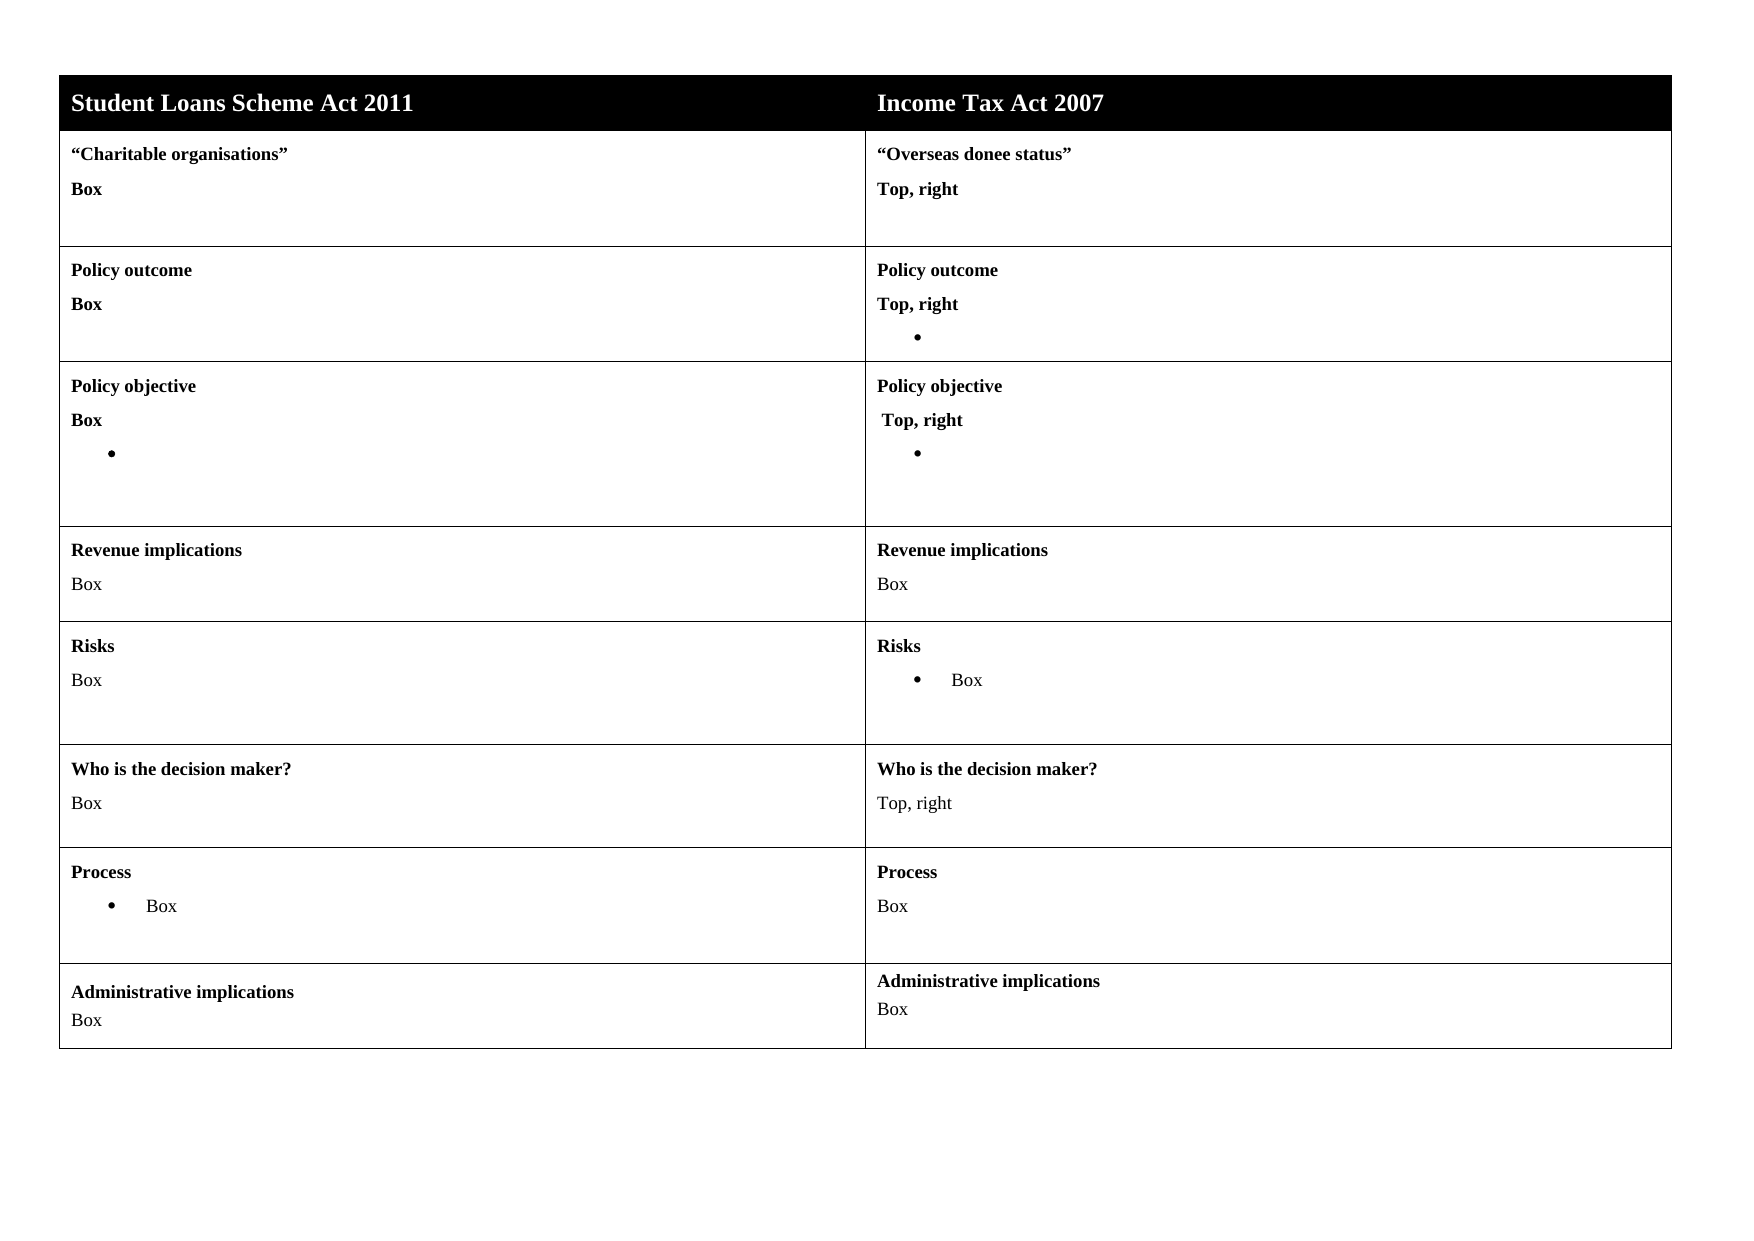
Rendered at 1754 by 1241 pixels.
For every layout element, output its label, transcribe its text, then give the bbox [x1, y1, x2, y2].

table_cell Process Box [866, 848, 1671, 963]
table_cell Risks Box [60, 622, 865, 744]
table_cell Administrative implications Box [60, 964, 865, 1048]
table_header Income Tax Act 2007 [866, 76, 1671, 130]
table_cell Risks Box [866, 622, 1671, 744]
table_cell Revenue implications Box [60, 527, 865, 621]
table_cell Policy objective Box [60, 362, 865, 526]
table_cell Policy outcome Top, right [866, 247, 1671, 361]
table_cell Policy objective Top, right [866, 362, 1671, 526]
table_cell Revenue implications Box [866, 527, 1671, 621]
table_cell “Charitable organisations” Box [60, 131, 865, 246]
table_cell Process Box [60, 848, 865, 963]
table_header Student Loans Scheme Act 2011 [60, 76, 865, 130]
table_cell “Overseas donee status” Top, right [866, 131, 1671, 246]
table_cell Administrative implications Box [866, 964, 1671, 1048]
table_cell Who is the decision maker? Top, right [866, 745, 1671, 847]
table_cell Who is the decision maker? Box [60, 745, 865, 847]
table_cell Policy outcome Box [60, 247, 865, 361]
